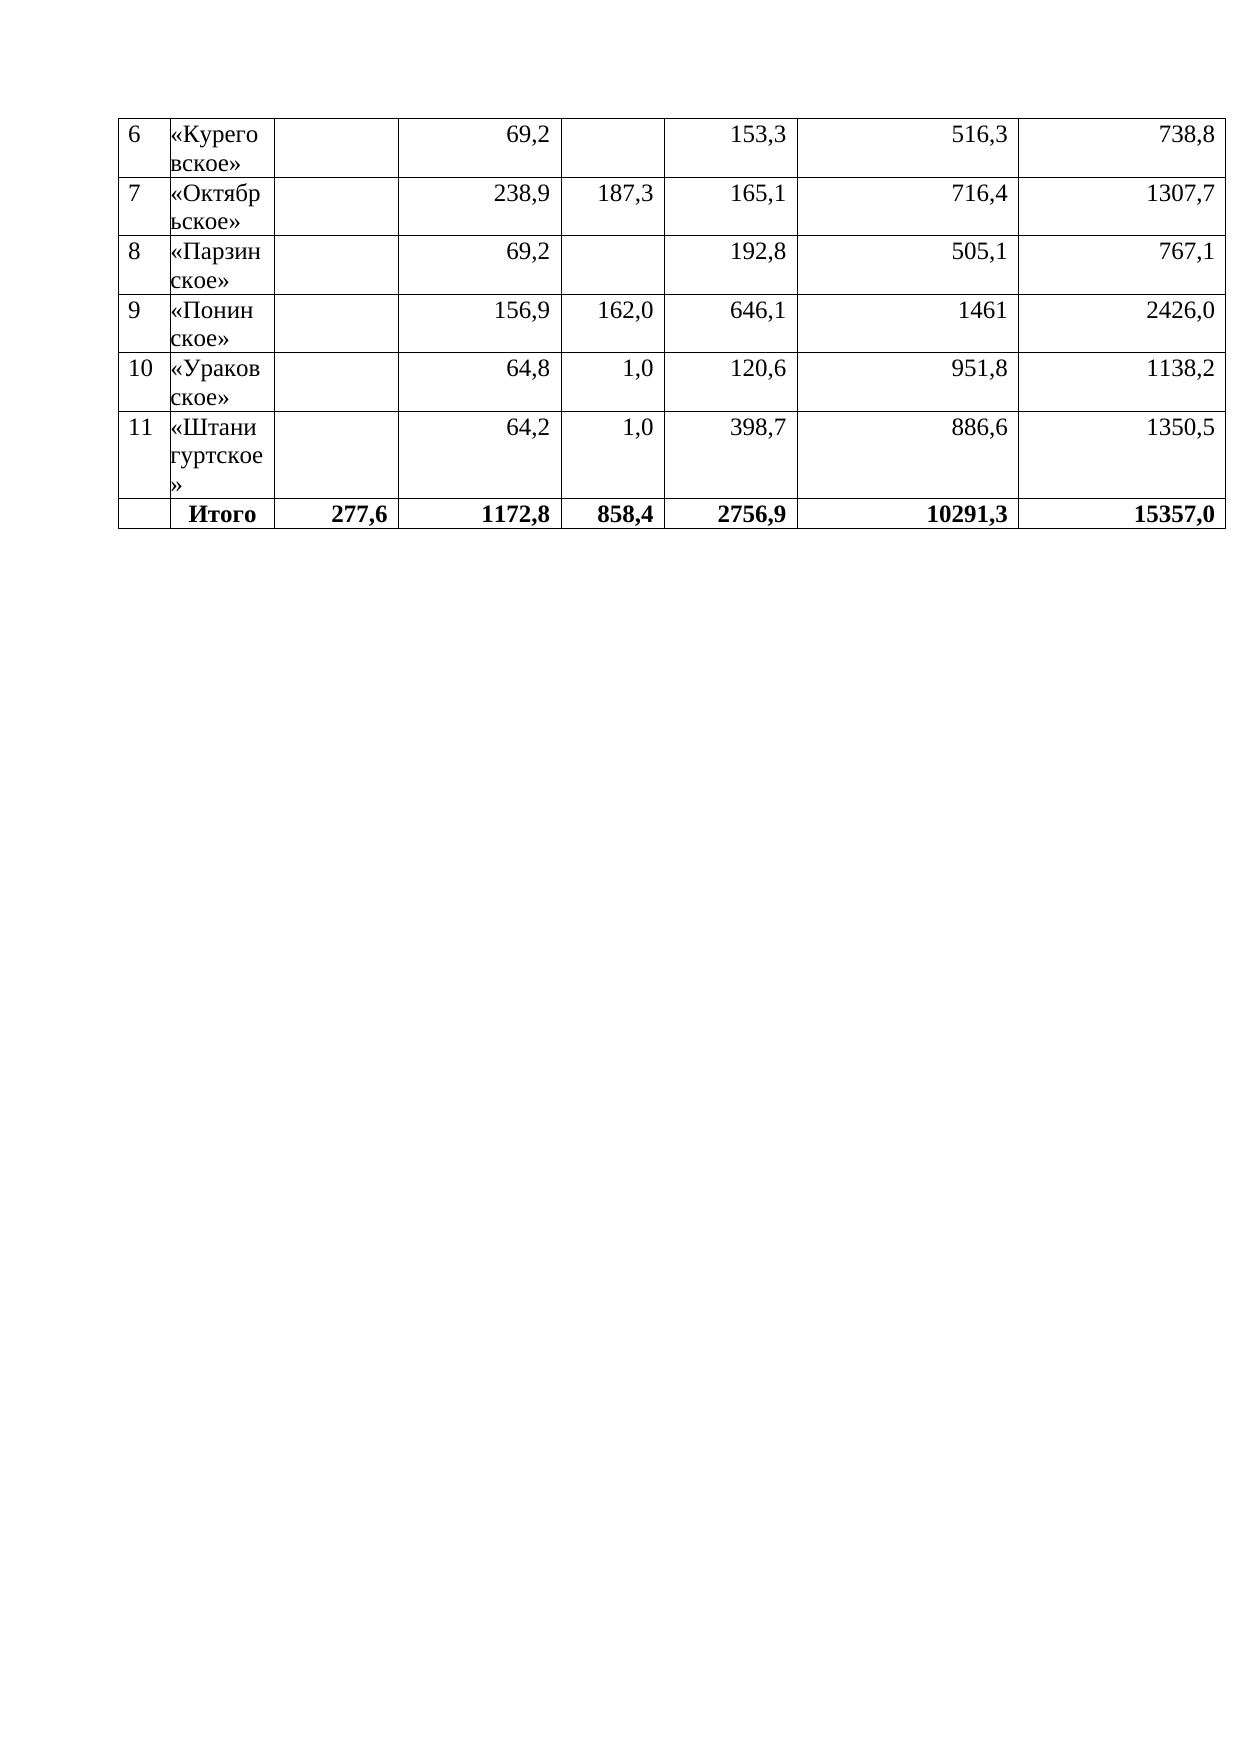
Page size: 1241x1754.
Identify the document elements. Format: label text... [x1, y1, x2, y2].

table_cell [275, 119, 398, 177]
table_cell 69,2 [399, 236, 561, 294]
table_cell 277,6 [275, 499, 398, 528]
table_cell 716,4 [798, 178, 1018, 235]
table_cell «Куреговское» [171, 119, 274, 177]
table_cell 238,9 [399, 178, 561, 235]
table_cell 1138,2 [1019, 353, 1225, 411]
table_cell «Штанигуртское» [171, 412, 274, 498]
table_cell «Ураковское» [171, 353, 274, 411]
table_cell 11 [119, 412, 170, 498]
table_cell 767,1 [1019, 236, 1225, 294]
table_cell 192,8 [665, 236, 797, 294]
table_cell 162,0 [562, 295, 664, 352]
table_cell 2756,9 [665, 499, 797, 528]
table_cell 738,8 [1019, 119, 1225, 177]
table_cell 6 [119, 119, 170, 177]
table_cell 1461 [798, 295, 1018, 352]
table_cell [275, 295, 398, 352]
table_cell «Понинское» [171, 295, 274, 352]
table_cell 1172,8 [399, 499, 561, 528]
table_cell 10291,3 [798, 499, 1018, 528]
table_cell «Октябрьское» [171, 178, 274, 235]
table_cell 1,0 [562, 353, 664, 411]
table_cell 8 [119, 236, 170, 294]
table_cell 7 [119, 178, 170, 235]
table_cell 15357,0 [1019, 499, 1225, 528]
table_cell «Парзинское» [171, 236, 274, 294]
table_cell 64,2 [399, 412, 561, 498]
table_cell 398,7 [665, 412, 797, 498]
table_cell 1350,5 [1019, 412, 1225, 498]
table_cell 516,3 [798, 119, 1018, 177]
table_cell 10 [119, 353, 170, 411]
table_cell 120,6 [665, 353, 797, 411]
table_cell 153,3 [665, 119, 797, 177]
table_cell 2426,0 [1019, 295, 1225, 352]
table_cell 156,9 [399, 295, 561, 352]
table_cell 1307,7 [1019, 178, 1225, 235]
table_cell 886,6 [798, 412, 1018, 498]
table_cell 187,3 [562, 178, 664, 235]
table_cell 1,0 [562, 412, 664, 498]
table_cell 165,1 [665, 178, 797, 235]
table_cell 69,2 [399, 119, 561, 177]
table_cell [562, 236, 664, 294]
table_cell 505,1 [798, 236, 1018, 294]
table_cell 9 [119, 295, 170, 352]
table_cell 646,1 [665, 295, 797, 352]
table_cell [119, 499, 170, 528]
table_cell [275, 178, 398, 235]
table_cell 951,8 [798, 353, 1018, 411]
table_cell Итого [171, 499, 274, 528]
table_cell 858,4 [562, 499, 664, 528]
table_cell [275, 236, 398, 294]
table_cell [562, 119, 664, 177]
table_cell [275, 353, 398, 411]
table_cell [275, 412, 398, 498]
table_cell 64,8 [399, 353, 561, 411]
